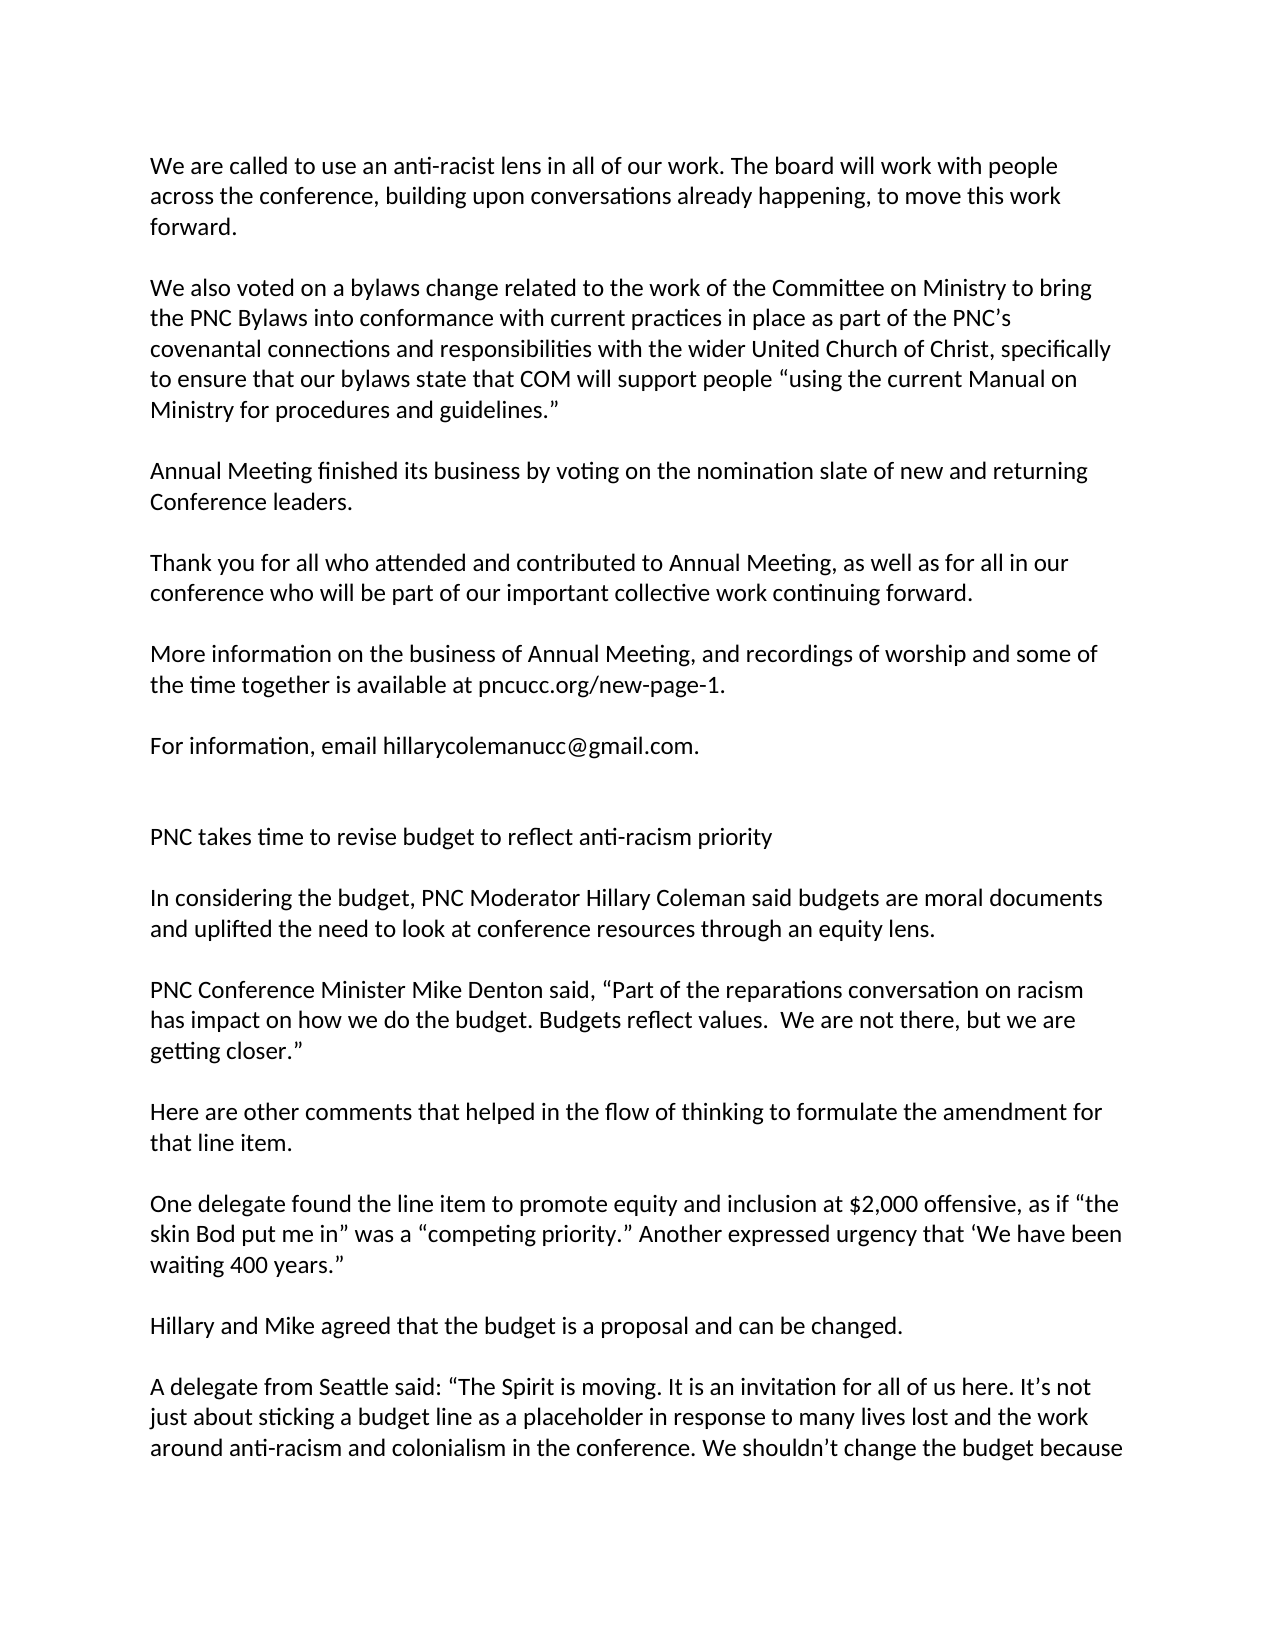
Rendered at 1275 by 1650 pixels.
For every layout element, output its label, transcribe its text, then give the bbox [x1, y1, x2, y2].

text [150, 1371, 1125, 1462]
text We are called to use an anti-racist lens in all of our work. The board will work with people across the conference, building upon conversations already happening, to move this work forward. [150, 150, 1125, 242]
text PNC Conference Minister Mike Denton said, “Part of the reparations conversation on racism has impact on how we do the budget. Budgets reflect values. We are not there, but we are getting closer.” [150, 974, 1125, 1066]
text Thank you for all who attended and contributed to Annual Meeting, as well as for all in our conference who will be part of our important collective work continuing forward. [150, 547, 1125, 608]
text We also voted on a bylaws change related to the work of the Committee on Ministry to bring the PNC Bylaws into conformance with current practices in place as part of the PNC’s covenantal connections and responsibilities with the wider United Church of Christ, specifically to ensure that our bylaws state that COM will support people “using the current Manual on Ministry for procedures and guidelines.” [150, 272, 1125, 425]
text PNC takes time to revise budget to reflect anti-racism priority [150, 821, 1125, 852]
text Annual Meeting finished its business by voting on the nomination slate of new and returning Conference leaders. [150, 455, 1125, 516]
text More information on the business of Annual Meeting, and recordings of worship and some of the time together is available at pncucc.org/new-page-1. [150, 638, 1125, 699]
text Hillary and Mike agreed that the budget is a proposal and can be changed. [150, 1310, 1125, 1340]
text Here are other comments that helped in the flow of thinking to formulate the amendment for that line item. [150, 1096, 1125, 1157]
text In considering the budget, PNC Moderator Hillary Coleman said budgets are moral documents and uplifted the need to look at conference resources through an equity lens. [150, 882, 1125, 943]
text One delegate found the line item to promote equity and inclusion at $2,000 offensive, as if “the skin Bod put me in” was a “competing priority.” Another expressed urgency that ‘We have been waiting 400 years.” [150, 1188, 1125, 1279]
text For information, email hillarycolemanucc@gmail.com. [150, 730, 1125, 760]
